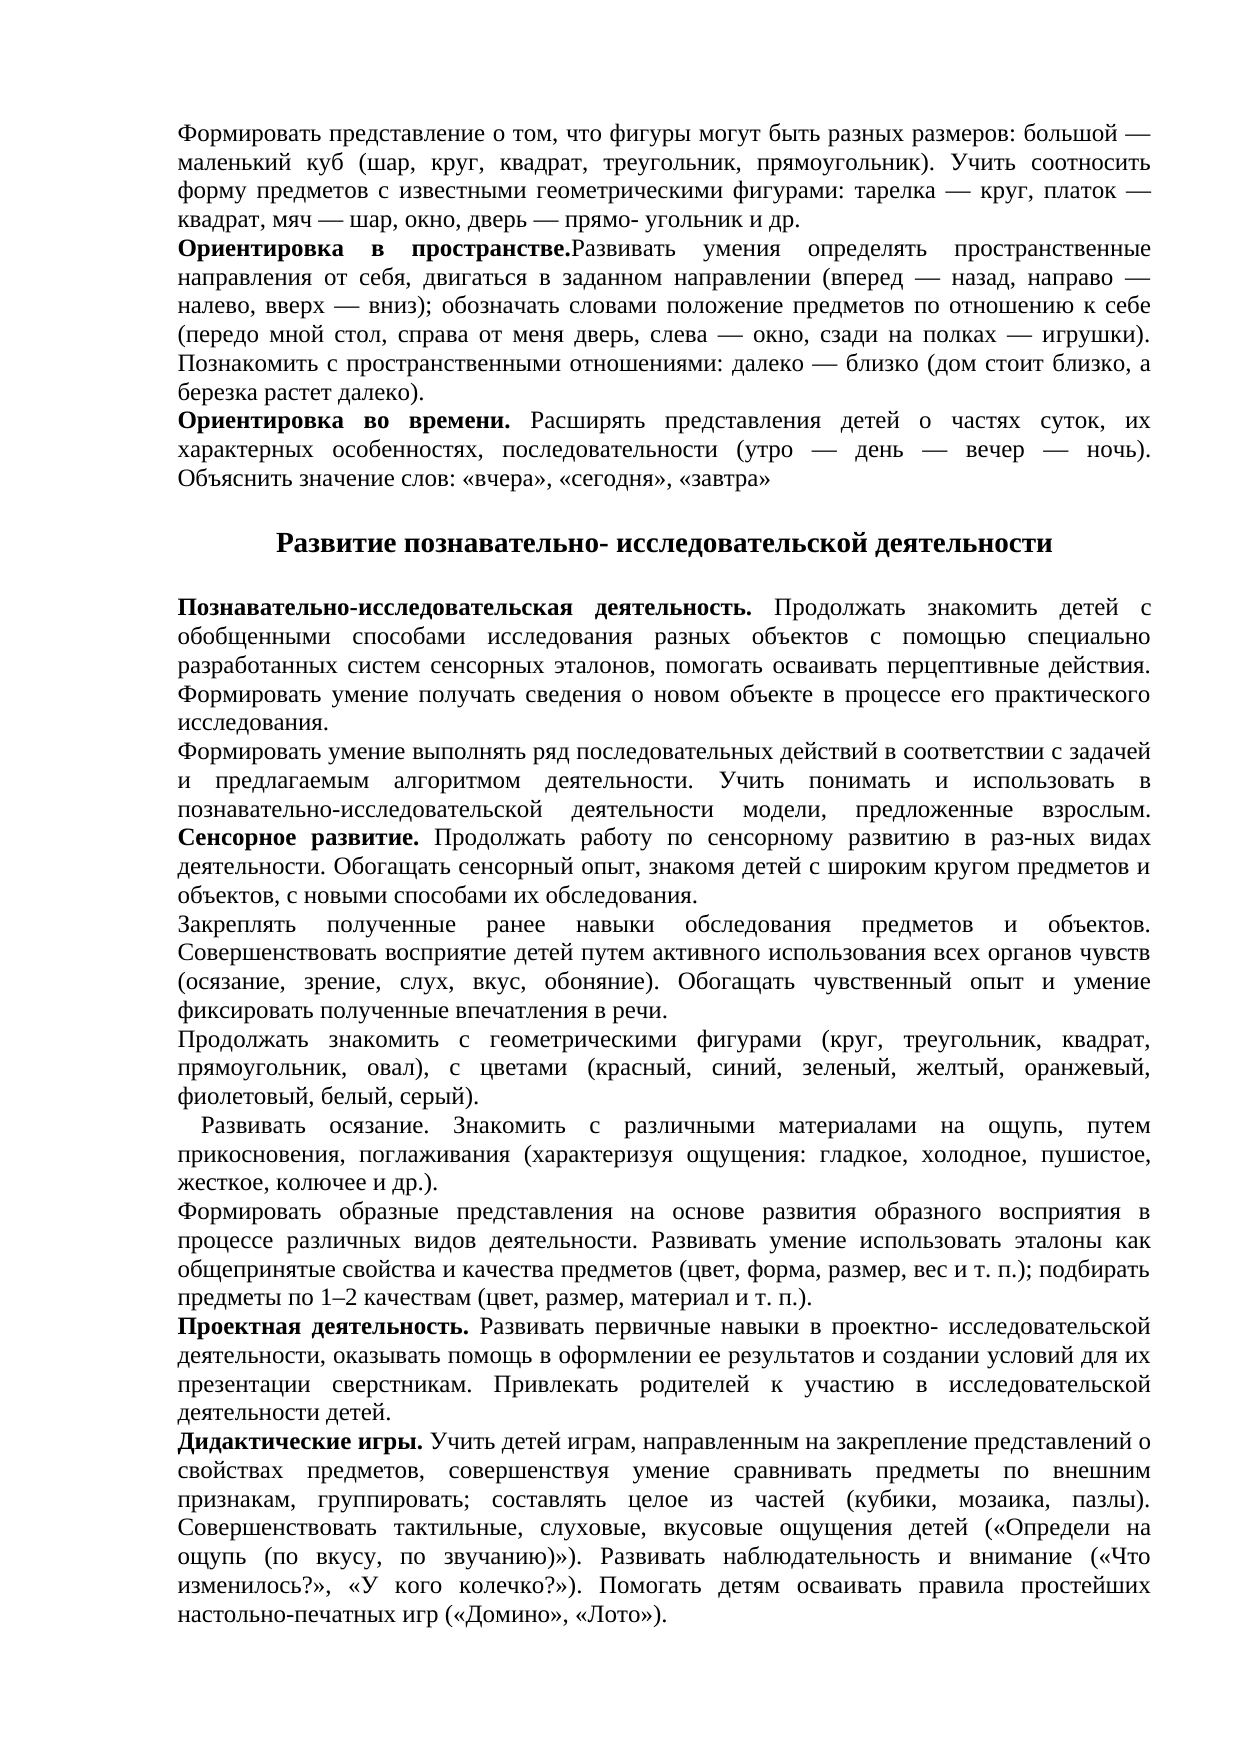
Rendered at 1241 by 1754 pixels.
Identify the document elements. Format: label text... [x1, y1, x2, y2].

text Познавательно-исследовательская деятельность. Продолжать знакомить детей с обобщенными способами исследования разных объектов с помощью специально разработанных систем сенсорных эталонов, помогать осваивать перцептивные действия. Формировать умение получать сведения о новом объекте в процессе его практического исследования. [177, 592, 1152, 736]
text Дидактические игры. Учить детей играм, направленным на закрепление представлений о свойствах предметов, совершенствуя умение сравнивать предметы по внешним признакам, группировать; составлять целое из частей (кубики, мозаика, пазлы). Совершенствовать тактильные, слуховые, вкусовые ощущения детей («Определи на ощупь (по вкусу, по звучанию)»). Развивать наблюдательность и внимание («Что изменилось?», «У кого колечко?»). Помогать детям осваивать правила простейших настольно-печатных игр («Домино», «Лото»). [177, 1426, 1152, 1627]
text Ориентировка в пространстве.Развивать умения определять пространственные направления от себя, двигаться в заданном направлении (вперед — назад, направо — налево, вверх — вниз); обозначать словами положение предметов по отношению к себе (передо мной стол, справа от меня дверь, слева — окно, сзади на полках — игрушки). Познакомить с пространственными отношениями: далеко — близко (дом стоит близко, а березка растет далеко). [177, 233, 1152, 406]
text Продолжать знакомить с геометрическими фигурами (круг, треугольник, квадрат, прямоугольник, овал), с цветами (красный, синий, зеленый, желтый, оранжевый, фиолетовый, белый, серый). [177, 1024, 1152, 1110]
text Ориентировка во времени. Расширять представления детей о частях суток, их характерных особенностях, последовательности (утро — день — вечер — ночь). Объяснить значение слов: «вчера», «сегодня», «завтра» [177, 406, 1152, 492]
text Развитие познавательно- исследовательской деятельности [177, 525, 1152, 559]
text Развивать осязание. Знакомить с различными материалами на ощупь, путем прикосновения, поглаживания (характеризуя ощущения: гладкое, холодное, пушистое, жесткое, колючее и др.). [177, 1110, 1152, 1196]
text Закреплять полученные ранее навыки обследования предметов и объектов. Совершенствовать восприятие детей путем активного использования всех органов чувств (осязание, зрение, слух, вкус, обоняние). Обогащать чувственный опыт и умение фиксировать полученные впечатления в речи. [177, 909, 1152, 1024]
text Проектная деятельность. Развивать первичные навыки в проектно- исследовательской деятельности, оказывать помощь в оформлении ее результатов и создании условий для их презентации сверстникам. Привлекать родителей к участию в исследовательской деятельности детей. [177, 1311, 1152, 1426]
text Формировать умение выполнять ряд последовательных действий в соответствии с задачей и предлагаемым алгоритмом деятельности. Учить понимать и использовать в познавательно-исследовательской деятельности модели, предложенные взрослым. Сенсорное развитие. Продолжать работу по сенсорному развитию в раз-ных видах деятельности. Обогащать сенсорный опыт, знакомя детей с широким кругом предметов и объектов, с новыми способами их обследования. [177, 736, 1152, 909]
text Формировать образные представления на основе развития образного восприятия в процессе различных видов деятельности. Развивать умение использовать эталоны как общепринятые свойства и качества предметов (цвет, форма, размер, вес и т. п.); подбирать предметы по 1–2 качествам (цвет, размер, материал и т. п.). [177, 1196, 1152, 1311]
text Формировать представление о том, что фигуры могут быть разных размеров: большой — маленький куб (шар, круг, квадрат, треугольник, прямоугольник). Учить соотносить форму предметов с известными геометрическими фигурами: тарелка — круг, платок — квадрат, мяч — шар, окно, дверь — прямо- угольник и др. [177, 118, 1152, 233]
